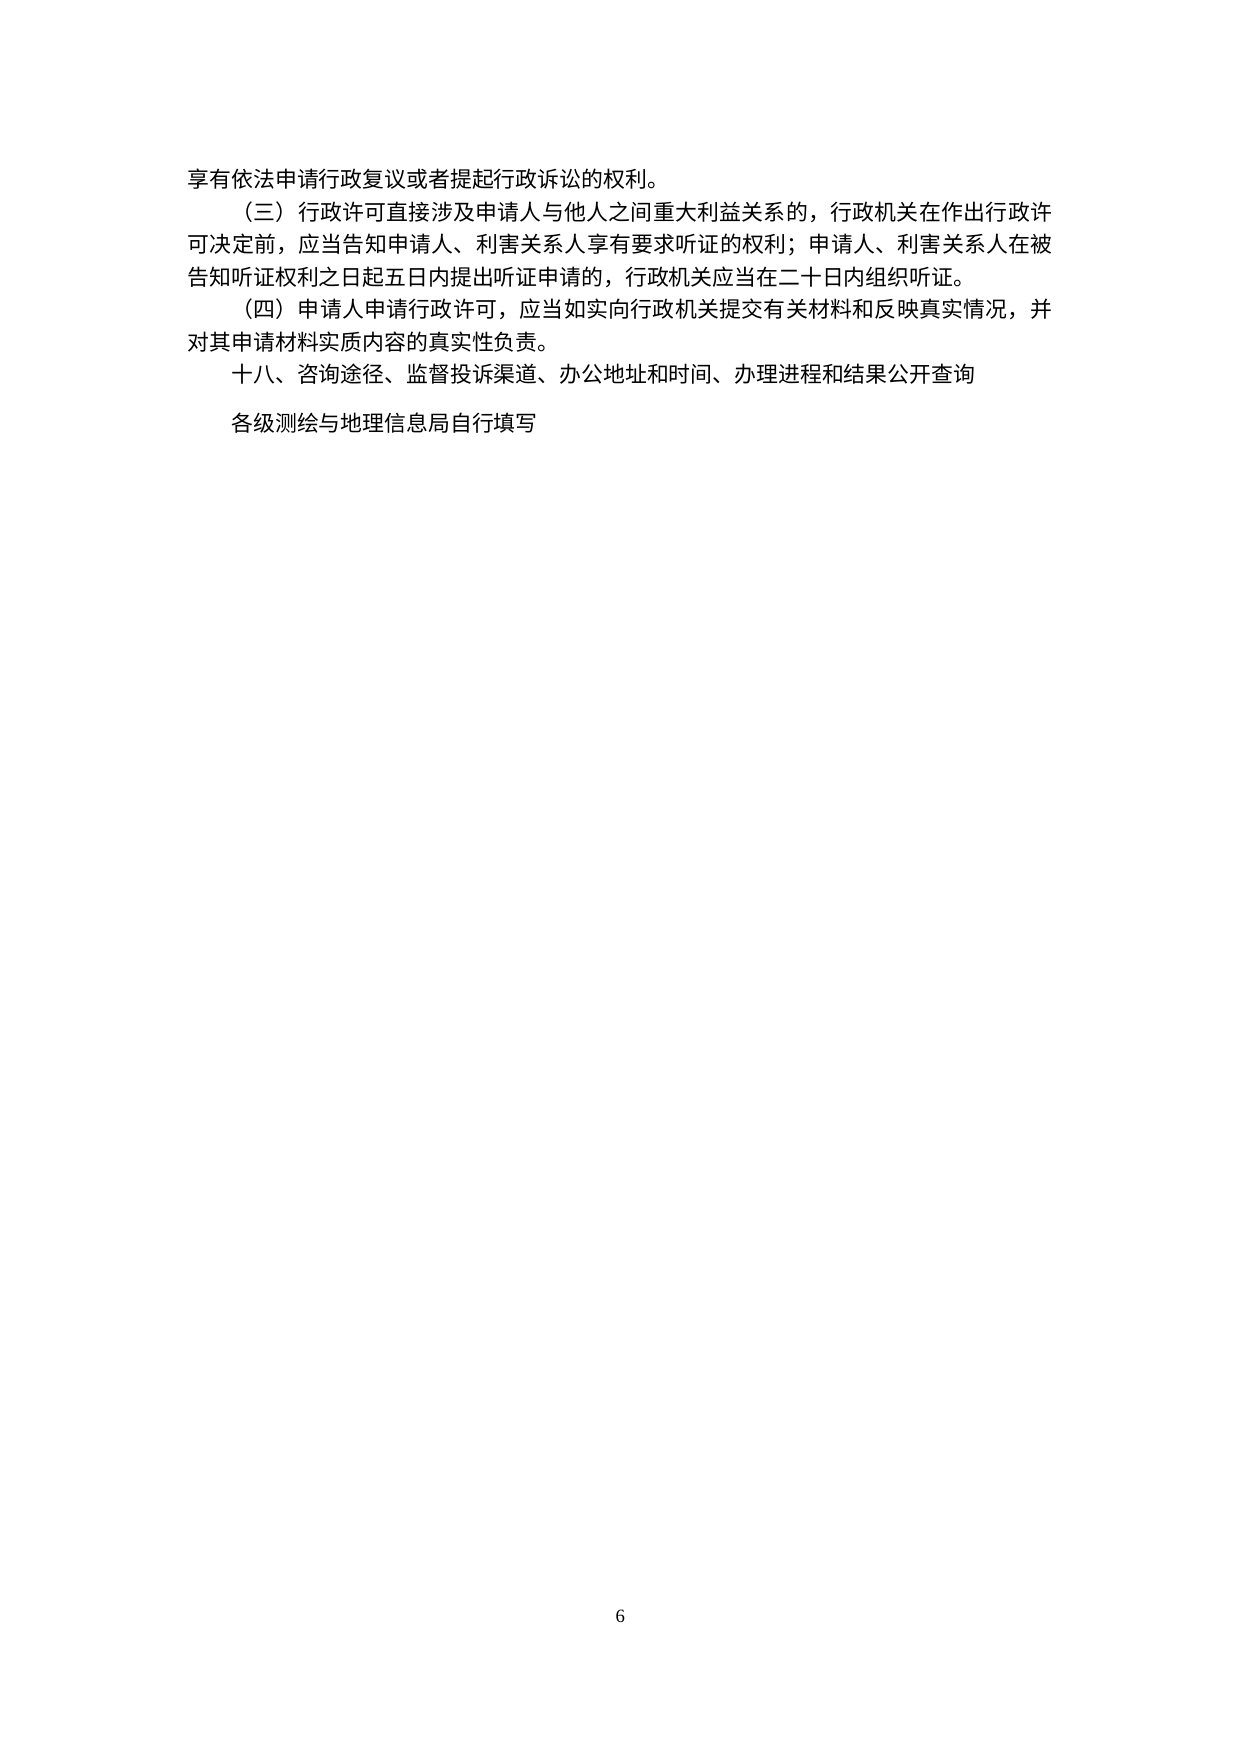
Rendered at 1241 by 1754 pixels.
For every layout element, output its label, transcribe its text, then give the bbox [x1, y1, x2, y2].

text 十八、咨询途径、监督投诉渠道、办公地址和时间、办理进程和结果公开查询 [187, 357, 1053, 389]
text （三）行政许可直接涉及申请人与他人之间重大利益关系的，行政机关在作出行政许可决定前，应当告知申请人、利害关系人享有要求听证的权利；申请人、利害关系人在被告知听证权利之日起五日内提出听证申请的，行政机关应当在二十日内组织听证。 [187, 194, 1053, 292]
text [187, 162, 1053, 194]
text 各级测绘与地理信息局自行填写 [187, 405, 1053, 438]
text （四）申请人申请行政许可，应当如实向行政机关提交有关材料和反映真实情况，并对其申请材料实质内容的真实性负责。 [187, 292, 1053, 357]
